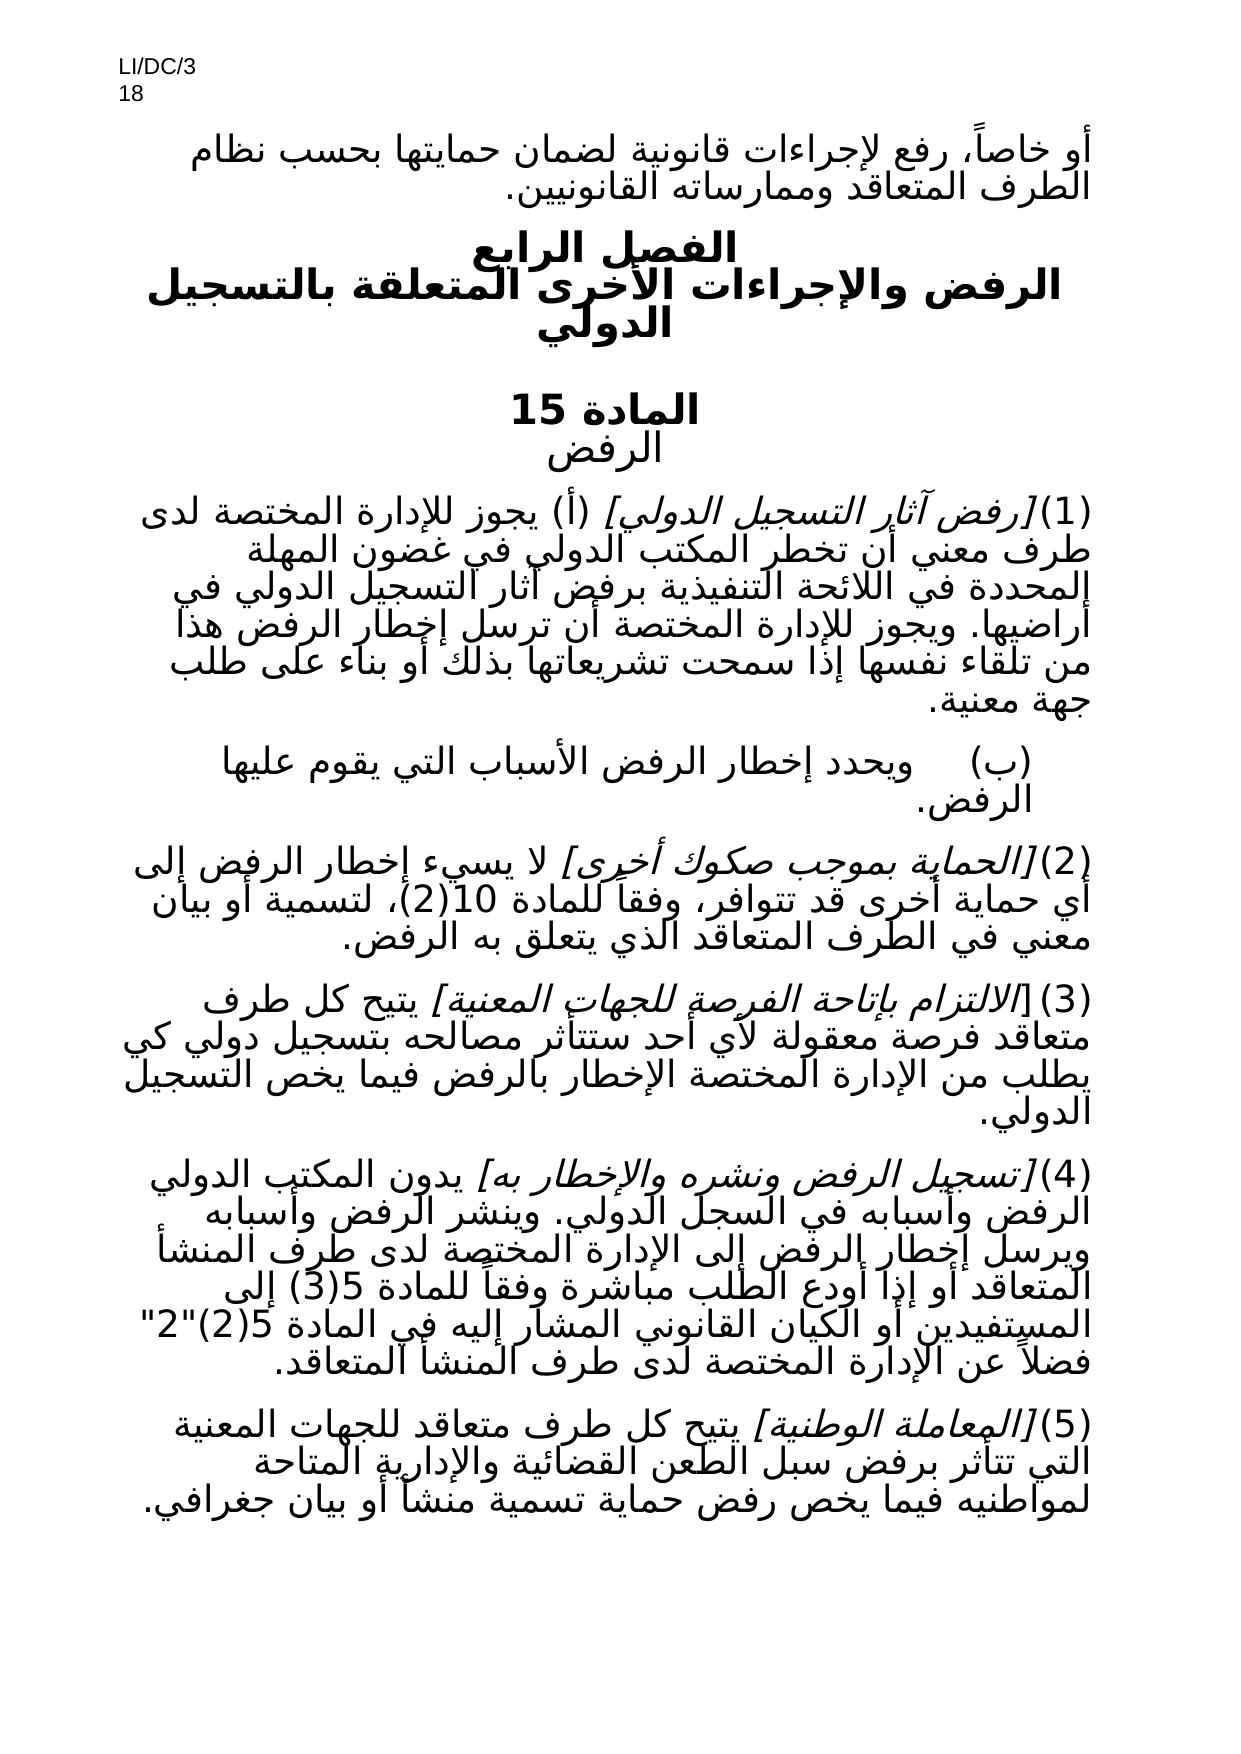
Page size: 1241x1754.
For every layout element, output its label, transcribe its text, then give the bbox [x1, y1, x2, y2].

text (2) [الحماية بموجب صكوك أخرى] لا يسيء إخطار الرفض إلى أي حماية أخرى قد تتوافر، وفقاً للمادة 10(2)، لتسمية أو بيان معني في الطرف المتعاقد الذي يتعلق به الرفض. [118, 845, 1092, 957]
text (1) [رفض آثار التسجيل الدولي] (أ) يجوز للإدارة المختصة لدى طرف معني أن تخطر المكتب الدولي في غضون المهلة المحددة في اللائحة التنفيذية برفض آثار التسجيل الدولي في أراضيها. ويجوز للإدارة المختصة أن ترسل إخطار الرفض هذا من تلقاء نفسها إذا سمحت تشريعاتها بذلك أو بناء على طلب جهة معنية. [118, 495, 1092, 720]
text الفصل الرابع [544, 232, 1092, 270]
text (4) [تسجيل الرفض ونشره والإخطار به] يدون المكتب الدولي الرفض وأسبابه في السجل الدولي. وينشر الرفض وأسبابه ويرسل إخطار الرفض إلى الإدارة المختصة لدى طرف المنشأ المتعاقد أو إذا أودع الطلب مباشرة وفقاً للمادة 5(3) إلى المستفيدين أو الكيان القانوني المشار إليه في المادة 5(2)"2" فضلاً عن الإدارة المختصة لدى طرف المنشأ المتعاقد. [118, 1157, 1092, 1382]
text (5) [المعاملة الوطنية] يتيح كل طرف متعاقد للجهات المعنية التي تتأثر برفض سبل الطعن القضائية والإدارية المتاحة لمواطنيه فيما يخص رفض حماية تسمية منشأ أو بيان جغرافي. [118, 1407, 1092, 1520]
text الفصل الرابع [118, 232, 561, 270]
text (ب) ويحدد إخطار الرفض الأسباب التي يقوم عليها الرفض. [118, 745, 1033, 820]
text الرفض والإجراءات الأخرى المتعلقة بالتسجيل الدولي [118, 270, 1092, 345]
text الرفض [627, 432, 1092, 470]
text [118, 132, 1092, 207]
text (3) [الالتزام بإتاحة الفرصة للجهات المعنية] يتيح كل طرف متعاقد فرصة معقولة لأي أحد ستتأثر مصالحه بتسجيل دولي كي يطلب من الإدارة المختصة الإخطار بالرفض فيما يخص التسجيل الدولي. [118, 982, 1092, 1132]
text الرفض [118, 432, 645, 470]
text المادة 15 [118, 395, 1092, 432]
